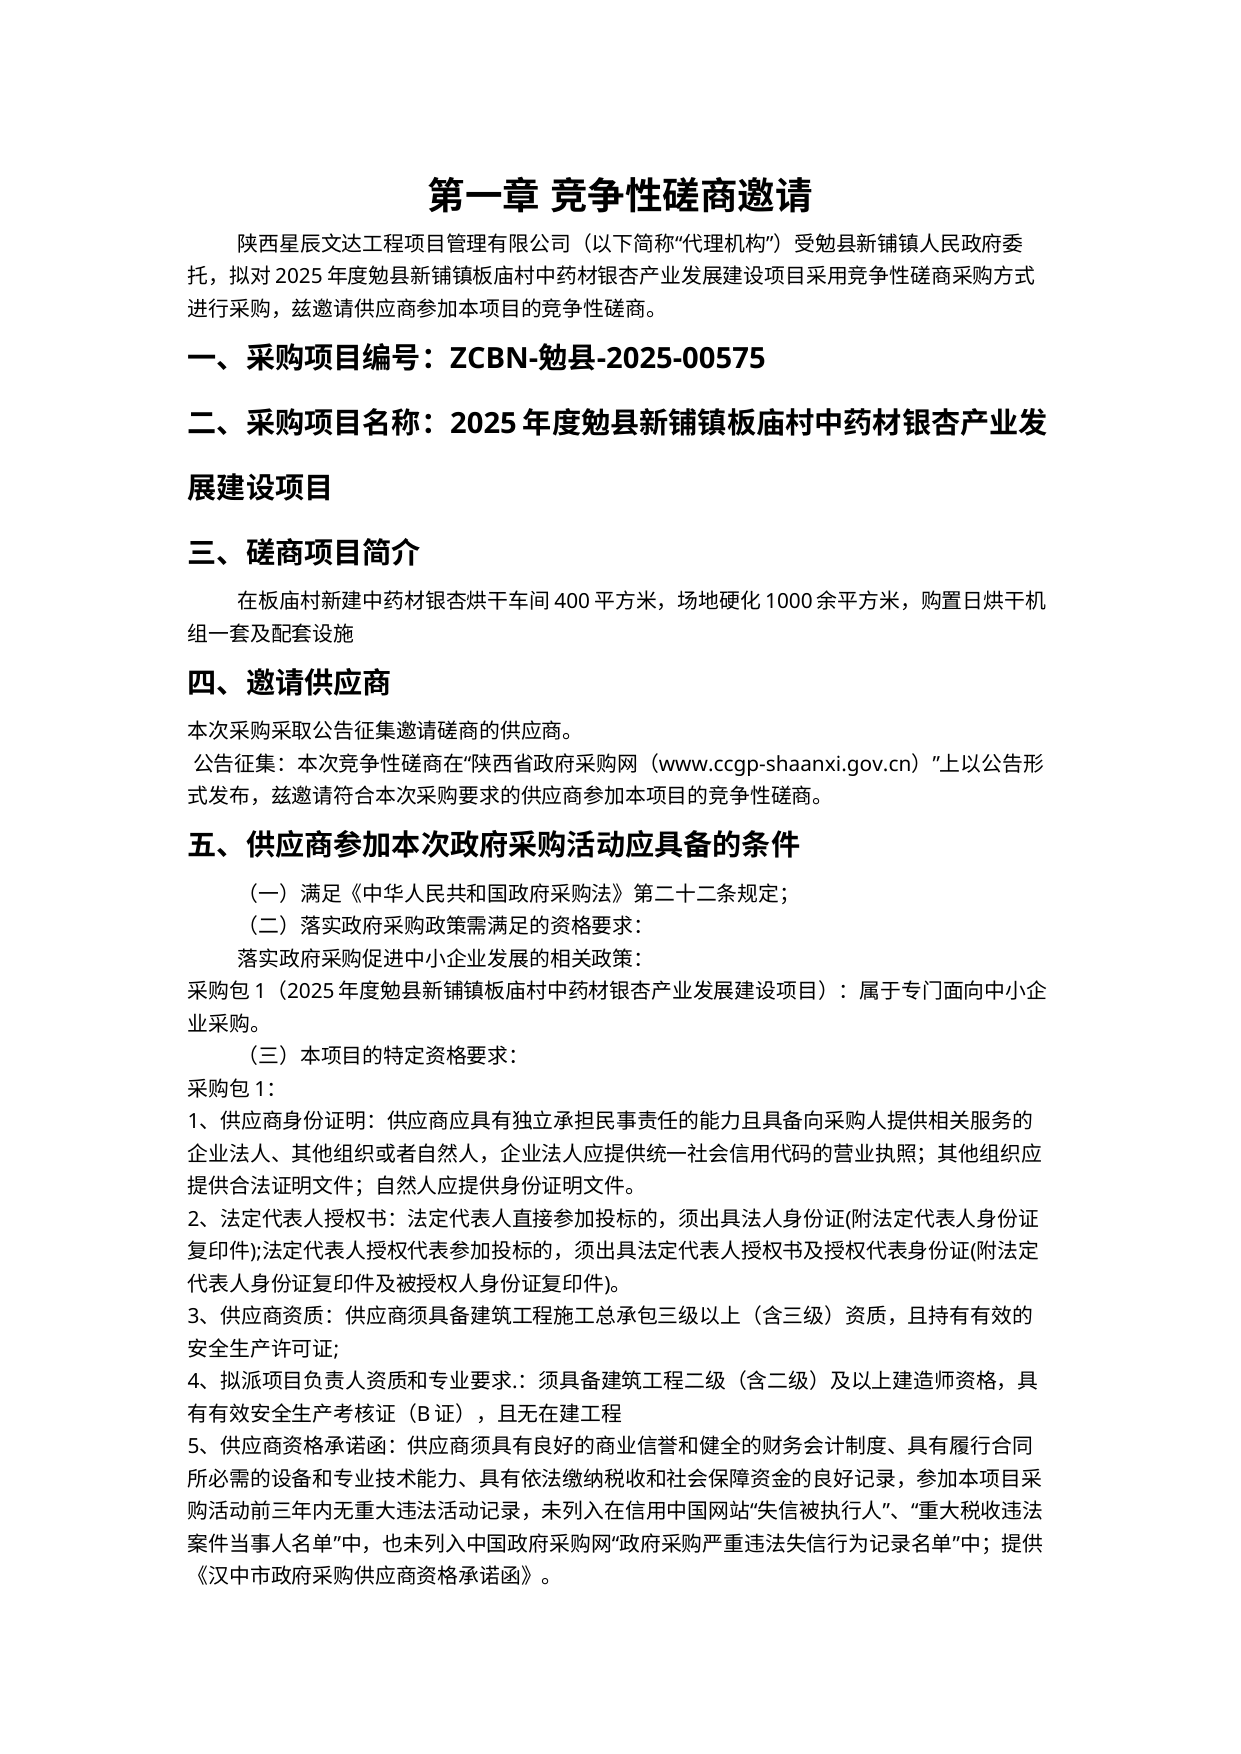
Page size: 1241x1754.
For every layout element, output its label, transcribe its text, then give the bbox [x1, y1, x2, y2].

text 本次采购采取公告征集邀请磋商的供应商。 [187, 714, 1053, 747]
text 5、供应商资格承诺函：供应商须具有良好的商业信誉和健全的财务会计制度、具有履行合同所必需的设备和专业技术能力、具有依法缴纳税收和社会保障资金的良好记录，参加本项目采购活动前三年内无重大违法活动记录，未列入在信用中国网站“失信被执行人”、“重大税收违法案件当事人名单”中，也未列入中国政府采购网“政府采购严重违法失信行为记录名单”中；提供《汉中市政府采购供应商资格承诺函》。 [187, 1429, 1053, 1592]
text （一）满足《中华人民共和国政府采购法》第二十二条规定； [187, 877, 1053, 909]
text 一、采购项目编号：ZCBN-勉县-2025-00575 [187, 324, 1053, 389]
text 4、拟派项目负责人资质和专业要求.：须具备建筑工程二级（含二级）及以上建造师资格，具有有效安全生产考核证（B证），且无在建工程 [187, 1364, 1053, 1429]
text 采购包1： [187, 1072, 1053, 1104]
text （二）落实政府采购政策需满足的资格要求： [187, 909, 1053, 942]
text 公告征集：本次竞争性磋商在“陕西省政府采购网（www.ccgp-shaanxi.gov.cn）”上以公告形式发布，兹邀请符合本次采购要求的供应商参加本项目的竞争性磋商。 [187, 747, 1053, 812]
text 二、采购项目名称：2025年度勉县新铺镇板庙村中药材银杏产业发展建设项目 [187, 389, 1053, 519]
text 五、供应商参加本次政府采购活动应具备的条件 [187, 812, 1053, 877]
text 3、供应商资质：供应商须具备建筑工程施工总承包三级以上（含三级）资质，且持有有效的安全生产许可证; [187, 1299, 1053, 1364]
text 1、供应商身份证明：供应商应具有独立承担民事责任的能力且具备向采购人提供相关服务的企业法人、其他组织或者自然人，企业法人应提供统一社会信用代码的营业执照；其他组织应提供合法证明文件；自然人应提供身份证明文件。 [187, 1104, 1053, 1202]
text 三、磋商项目简介 [187, 519, 1053, 584]
text （三）本项目的特定资格要求： [187, 1039, 1053, 1072]
text 2、法定代表人授权书：法定代表人直接参加投标的，须出具法人身份证(附法定代表人身份证复印件);法定代表人授权代表参加投标的，须出具法定代表人授权书及授权代表身份证(附法定代表人身份证复印件及被授权人身份证复印件)。 [187, 1202, 1053, 1299]
text 陕西星辰文达工程项目管理有限公司（以下简称“代理机构”）受勉县新铺镇人民政府委托，拟对2025年度勉县新铺镇板庙村中药材银杏产业发展建设项目采用竞争性磋商采购方式进行采购，兹邀请供应商参加本项目的竞争性磋商。 [187, 227, 1053, 324]
text 落实政府采购促进中小企业发展的相关政策： [187, 942, 1053, 974]
text 第一章 竞争性磋商邀请 [187, 162, 1053, 227]
text 在板庙村新建中药材银杏烘干车间400平方米，场地硬化1000余平方米，购置日烘干机组一套及配套设施 [187, 584, 1053, 649]
text 四、邀请供应商 [187, 649, 1053, 714]
text 采购包1（2025年度勉县新铺镇板庙村中药材银杏产业发展建设项目）：属于专门面向中小企业采购。 [187, 974, 1053, 1039]
